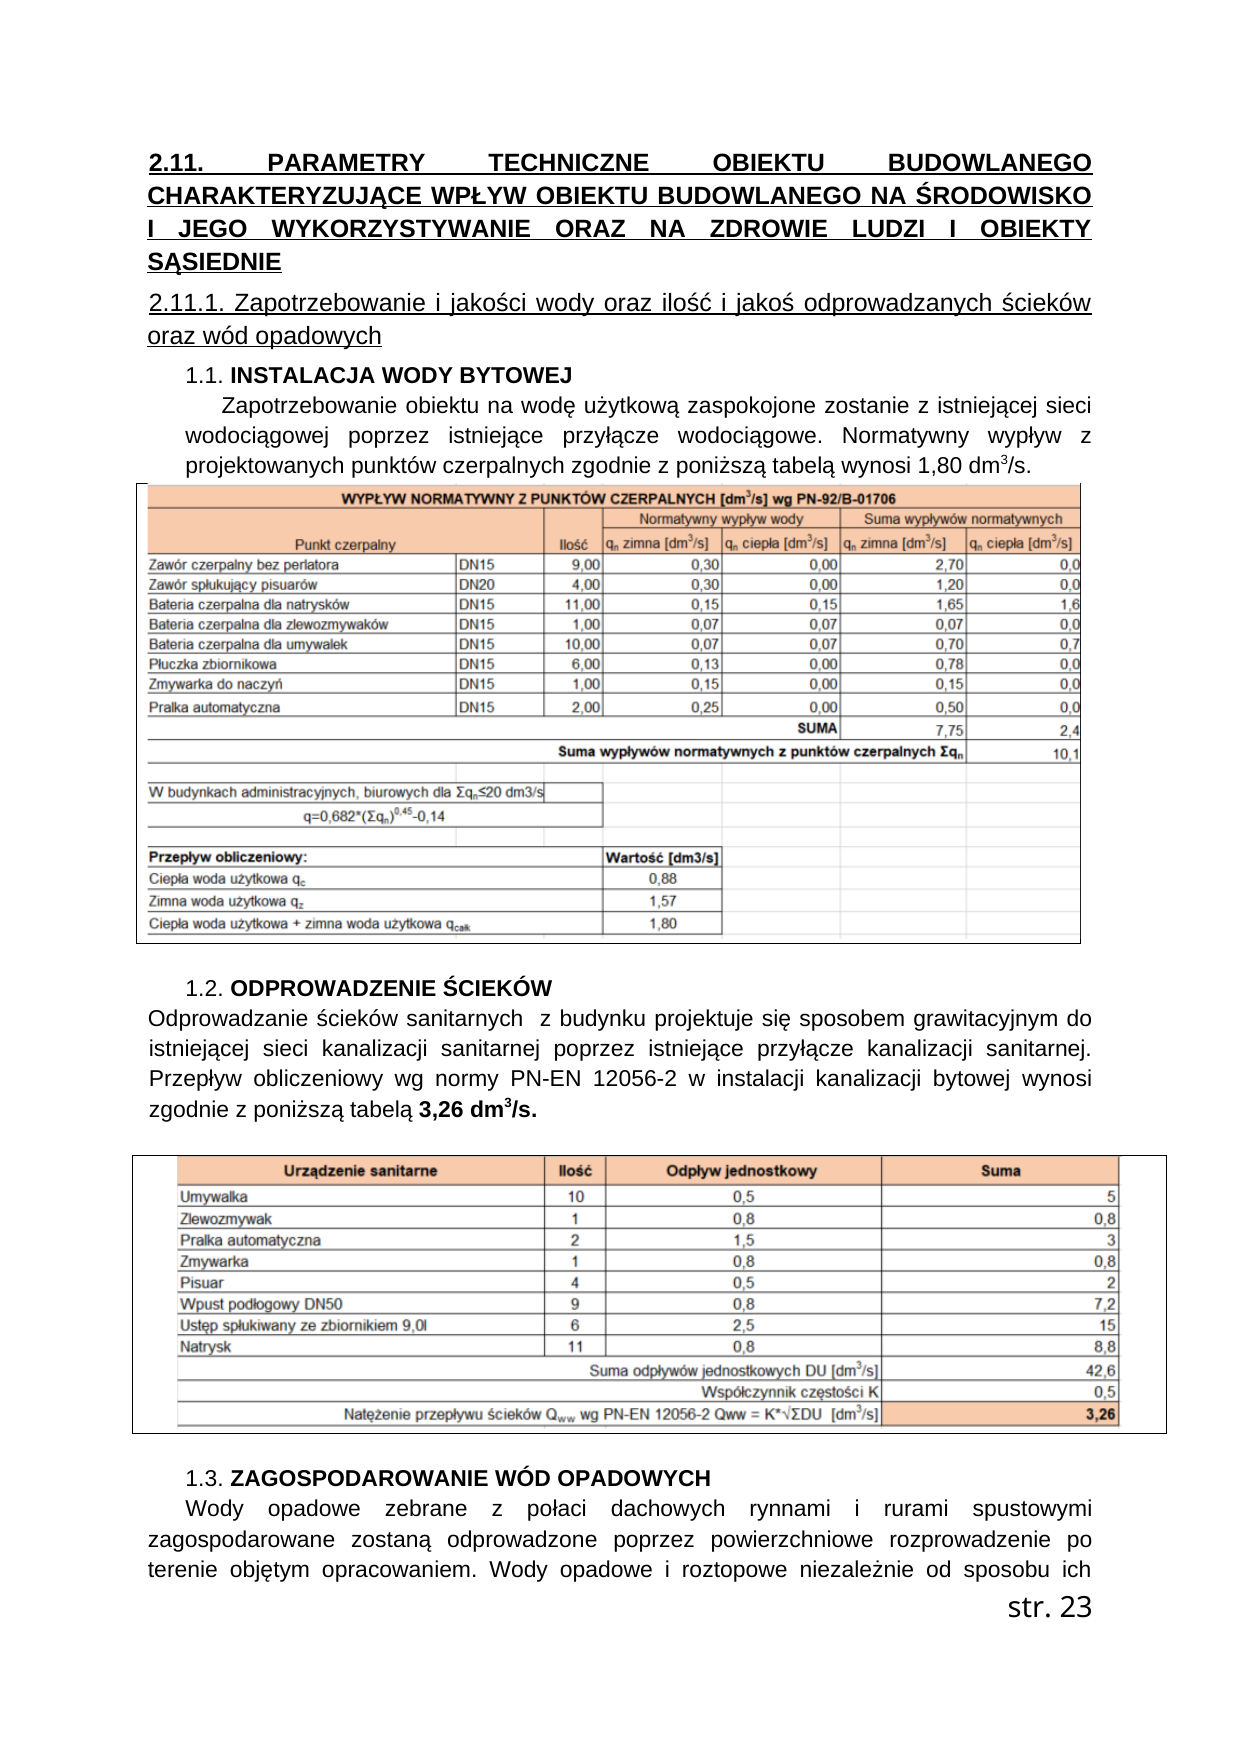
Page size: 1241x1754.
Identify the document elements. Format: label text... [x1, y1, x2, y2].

list ZAGOSPODAROWANIE WÓD OPADOWYCH [185, 1465, 1093, 1491]
subtitle 2.11.1. Zapotrzebowanie i jakości wody oraz ilość i jakoś odprowadzanych ścieków oraz wód opadowych [147, 288, 1093, 349]
picture [147, 483, 1081, 939]
subtitle 2.11. PARAMETRY TECHNICZNE OBIEKTU BUDOWLANEGO CHARAKTERYZUJĄCE WPŁYW OBIEKTU BUDOWLANEGO NA ŚRODOWISKO I JEGO WYKORZYSTYWANIE ORAZ NA ZDROWIE LUDZI I OBIEKTY SĄSIEDNIE [147, 148, 1093, 206]
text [148, 1495, 1093, 1582]
list ODPROWADZENIE ŚCIEKÓW [185, 975, 1093, 1001]
text Odprowadzanie ścieków sanitarnych z budynku projektuje się sposobem grawitacyjnym do istniejącej sieci kanalizacji sanitarnej poprzez istniejące przyłącze kanalizacji sanitarnej. Przepływ obliczeniowy wg normy PN-EN 12056-2 w instalacji kanalizacji bytowej wynosi zgodnie z poniższą tabelą 3,26 dm3/s. [148, 1005, 1093, 1122]
subtitle 2.11. PARAMETRY TECHNICZNE OBIEKTU BUDOWLANEGO CHARAKTERYZUJĄCE WPŁYW OBIEKTU BUDOWLANEGO NA ŚRODOWISKO I JEGO WYKORZYSTYWANIE ORAZ NA ZDROWIE LUDZI I OBIEKTY SĄSIEDNIE [147, 207, 1093, 275]
list INSTALACJA WODY BYTOWEJ [185, 362, 1093, 388]
text Zapotrzebowanie obiektu na wodę użytkową zaspokojone zostanie z istniejącej sieci wodociągowej poprzez istniejące przyłącze wodociągowe. Normatywny wypływ z projektowanych punktów czerpalnych zgodnie z poniższą tabelą wynosi 1,80 dm3/s. [185, 392, 1093, 479]
table_header [133, 1156, 1166, 1433]
table_header [137, 484, 1080, 943]
picture [177, 1156, 1123, 1429]
